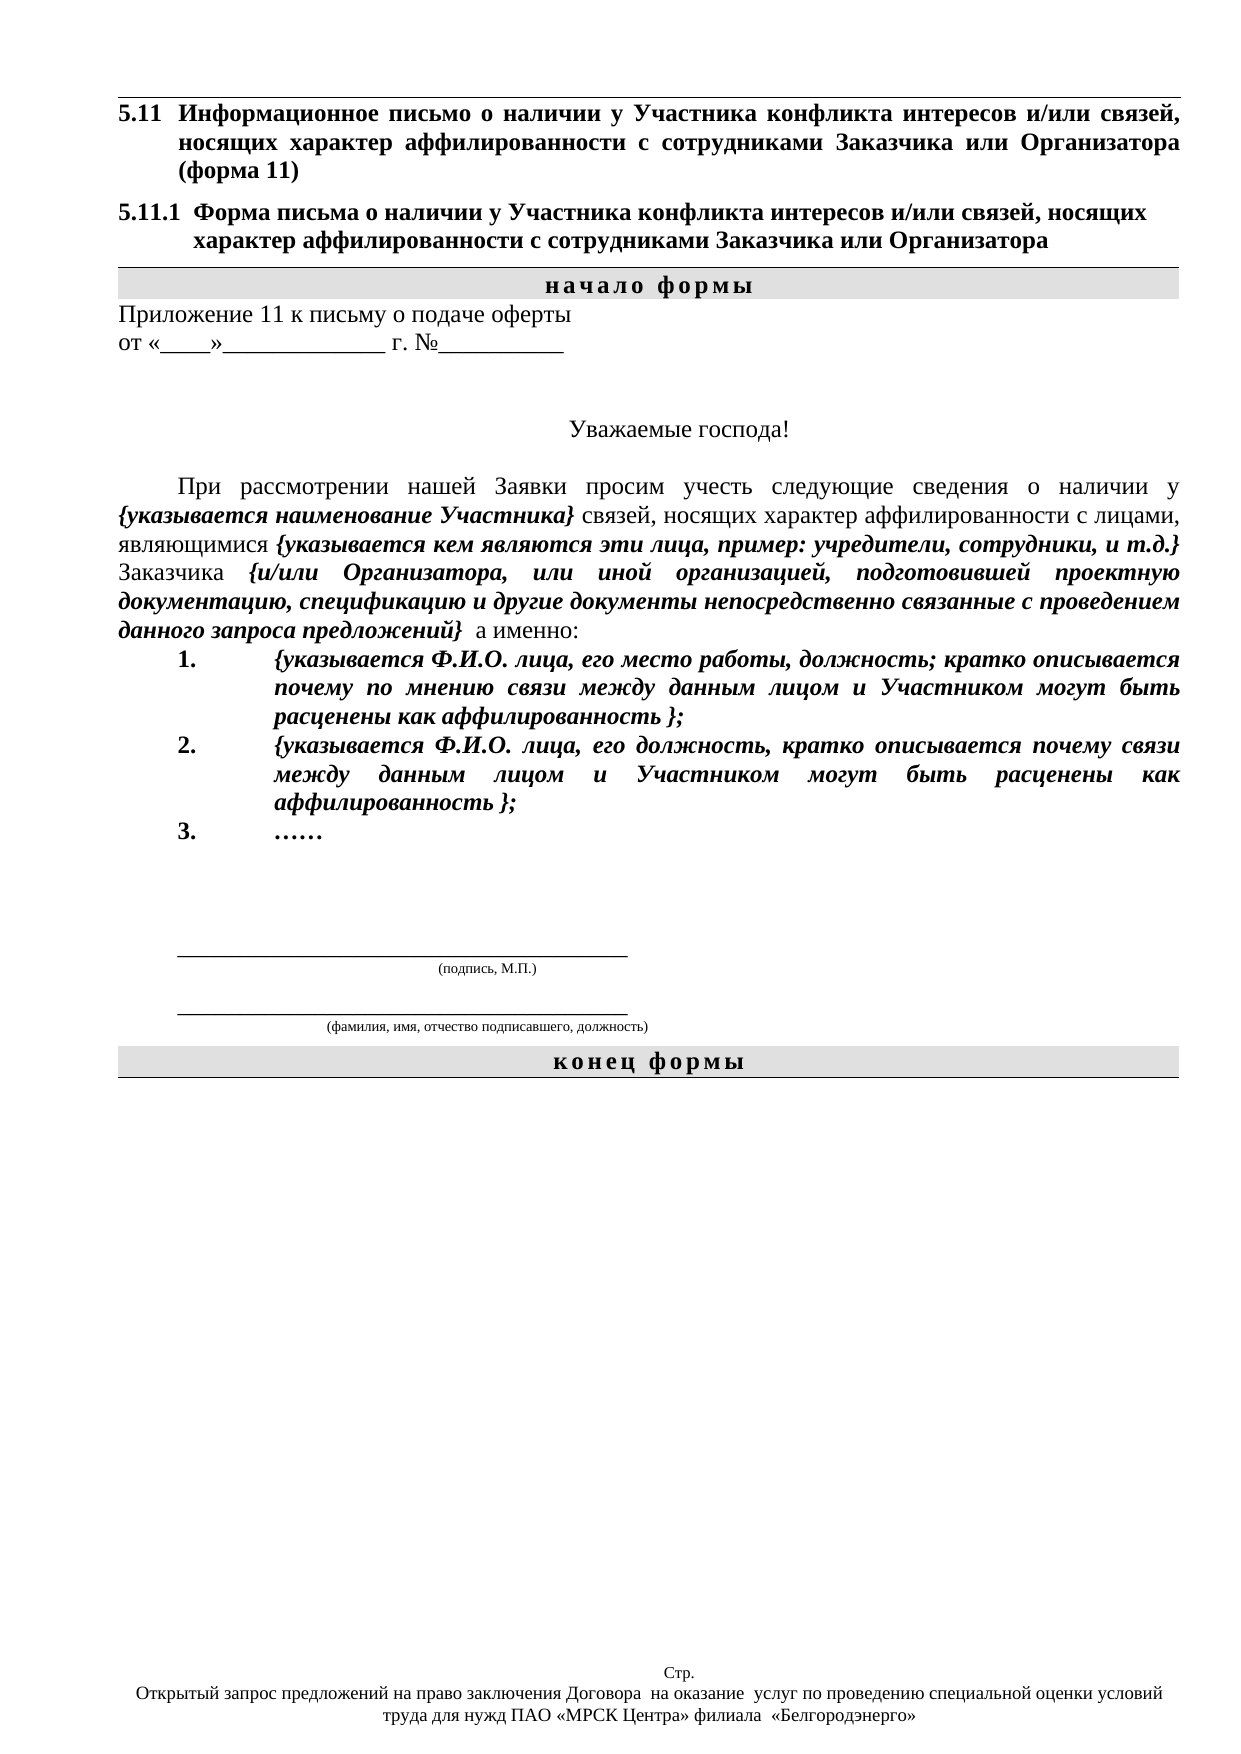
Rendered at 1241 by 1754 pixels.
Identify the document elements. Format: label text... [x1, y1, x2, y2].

list {указывается Ф.И.О. лица, его должность, кратко описывается почему связи между данным лицом и Участником могут быть расценены как аффилированность }; [177, 730, 1181, 816]
text конец формы [118, 1046, 1179, 1077]
text (подпись, М.П.) [118, 960, 797, 989]
list {указывается Ф.И.О. лица, его место работы, должность; кратко описывается почему по мнению связи между данным лицом и Участником могут быть расценены как аффилированность }; [177, 644, 1181, 730]
text начало формы [118, 268, 1179, 299]
text При рассмотрении нашей Заявки просим учесть следующие сведения о наличии у {указывается наименование Участника} связей, носящих характер аффилированности с лицами, являющимися {указывается кем являются эти лица, пример: учредители, сотрудники, и т.д.} Заказчика {и/или Организатора, или иной организацией, подготовившей проектную документацию, спецификацию и другие документы непосредственно связанные с проведением данного запроса предложений} а именно: [118, 471, 1181, 644]
text Приложение 11 к письму о подаче оферты от «____»_____________ г. №__________ [118, 299, 1181, 356]
subtitle Информационное письмо о наличии у Участника конфликта интересов и/или связей, носящих характер аффилированности с сотрудниками Заказчика или Организатора (форма 11) [118, 98, 1181, 184]
text (фамилия, имя, отчество подписавшего, должность) [118, 1017, 797, 1046]
text ____________________________________ [118, 989, 1181, 1017]
text Уважаемые господа! [118, 414, 1181, 442]
text ____________________________________ [118, 931, 1181, 960]
subtitle Форма письма о наличии у Участника конфликта интересов и/или связей, носящих характер аффилированности с сотрудниками Заказчика или Организатора [118, 197, 1181, 254]
list …… [177, 816, 1181, 845]
